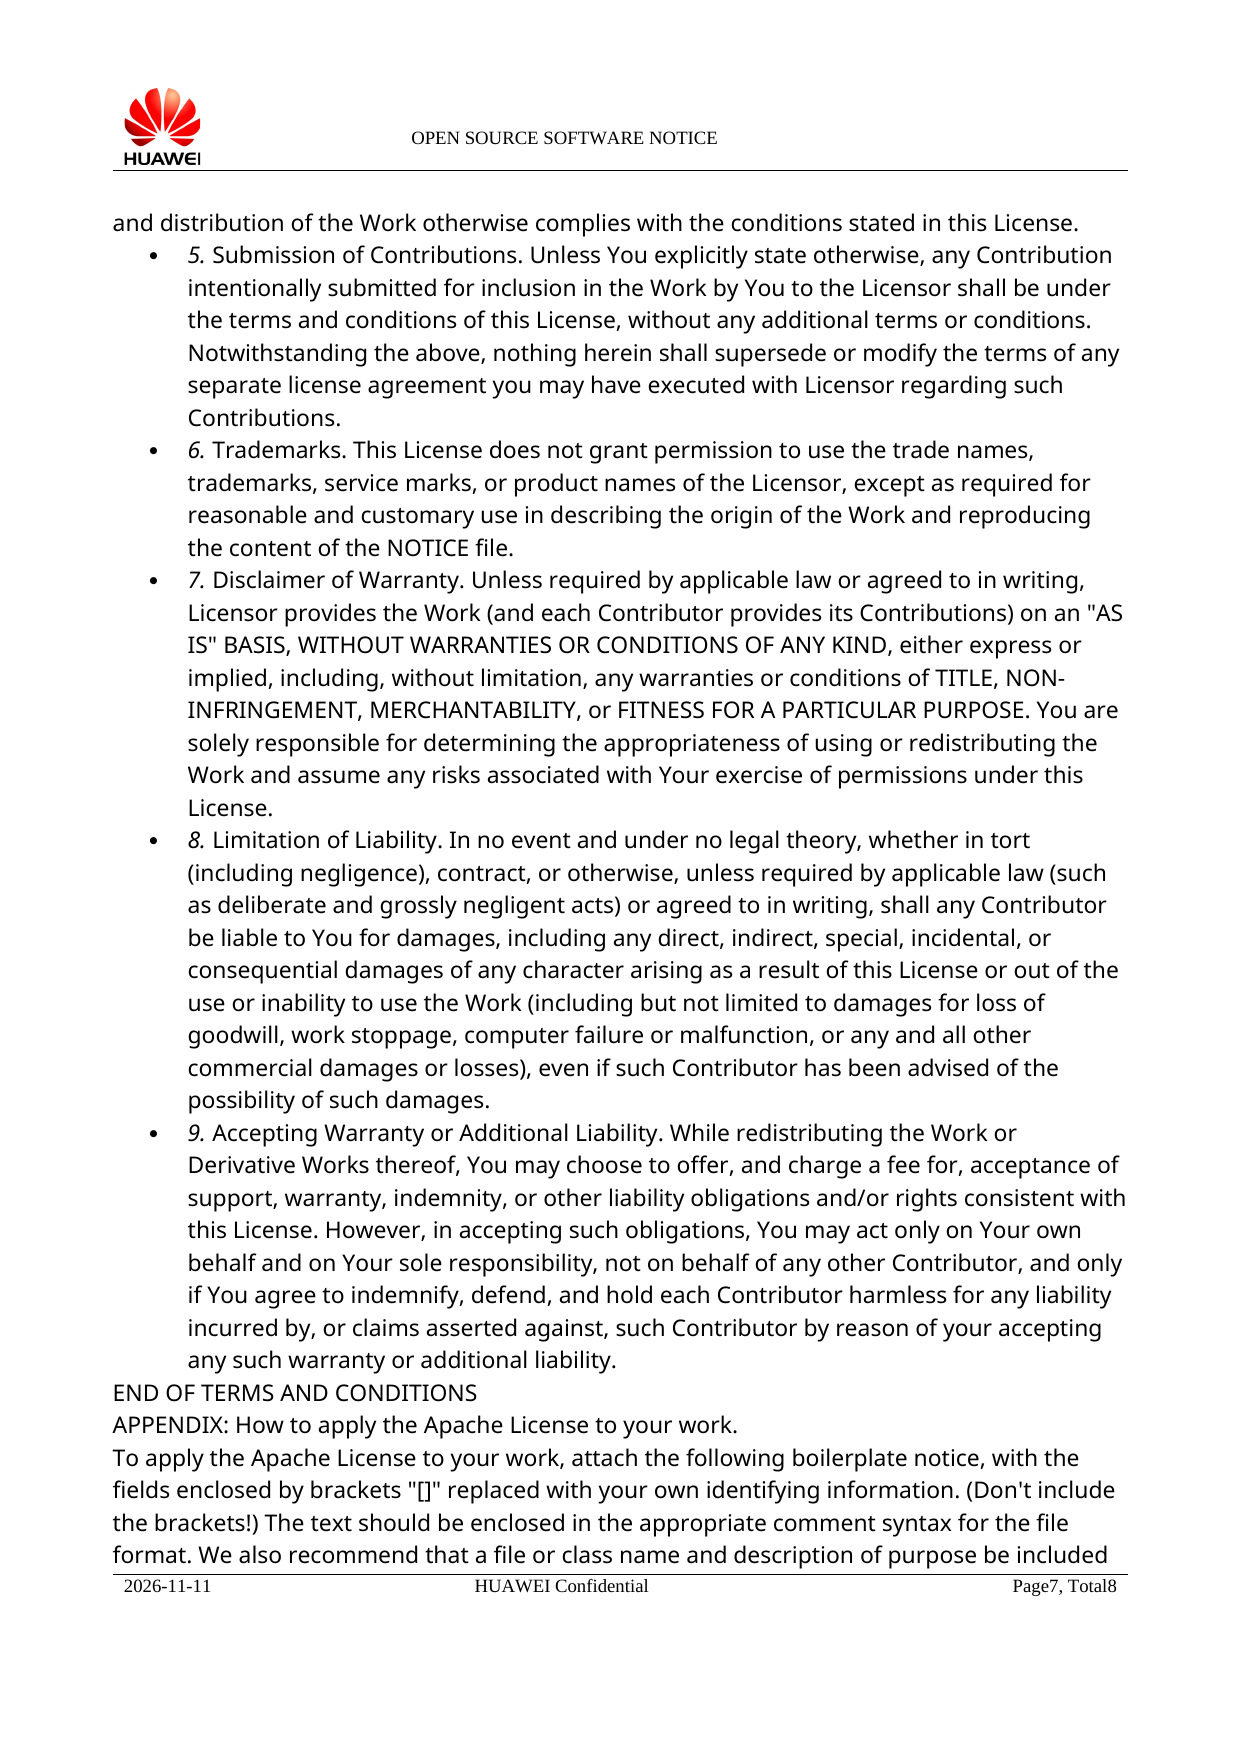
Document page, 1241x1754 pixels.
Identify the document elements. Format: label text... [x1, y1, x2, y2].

text END OF TERMS AND CONDITIONS [112, 1376, 1128, 1409]
list 7. Disclaimer of Warranty. Unless required by applicable law or agreed to in writing, Licensor provides the Work (and each Contributor provides its Contributions) on an "AS IS" BASIS, WITHOUT WARRANTIES OR CONDITIONS OF ANY KIND, either express or implied, including, without limitation, any warranties or conditions of TITLE, NON-INFRINGEMENT, MERCHANTABILITY, or FITNESS FOR A PARTICULAR PURPOSE. You are solely responsible for determining the appropriateness of using or redistributing the Work and assume any risks associated with Your exercise of permissions under this License. [150, 564, 1128, 824]
list 9. Accepting Warranty or Additional Liability. While redistributing the Work or Derivative Works thereof, You may choose to offer, and charge a fee for, acceptance of support, warranty, indemnity, or other liability obligations and/or rights consistent with this License. However, in accepting such obligations, You may act only on Your own behalf and on Your sole responsibility, not on behalf of any other Contributor, and only if You agree to indemnify, defend, and hold each Contributor harmless for any liability incurred by, or claims asserted against, such Contributor by reason of your accepting any such warranty or additional liability. [150, 1116, 1128, 1376]
list 5. Submission of Contributions. Unless You explicitly state otherwise, any Contribution intentionally submitted for inclusion in the Work by You to the Licensor shall be under the terms and conditions of this License, without any additional terms or conditions. Notwithstanding the above, nothing herein shall supersede or modify the terms of any separate license agreement you may have executed with Licensor regarding such Contributions. [150, 239, 1128, 434]
picture [124, 88, 201, 165]
list 6. Trademarks. This License does not grant permission to use the trade names, trademarks, service marks, or product names of the Licensor, except as required for reasonable and customary use in describing the origin of the Work and reproducing the content of the NOTICE file. [150, 434, 1128, 564]
list 8. Limitation of Liability. In no event and under no legal theory, whether in tort (including negligence), contract, or otherwise, unless required by applicable law (such as deliberate and grossly negligent acts) or agreed to in writing, shall any Contributor be liable to You for damages, including any direct, indirect, special, incidental, or consequential damages of any character arising as a result of this License or out of the use or inability to use the Work (including but not limited to damages for loss of goodwill, work stoppage, computer failure or malfunction, or any and all other commercial damages or losses), even if such Contributor has been advised of the possibility of such damages. [150, 824, 1128, 1116]
text APPENDIX: How to apply the Apache License to your work. [112, 1409, 1128, 1441]
